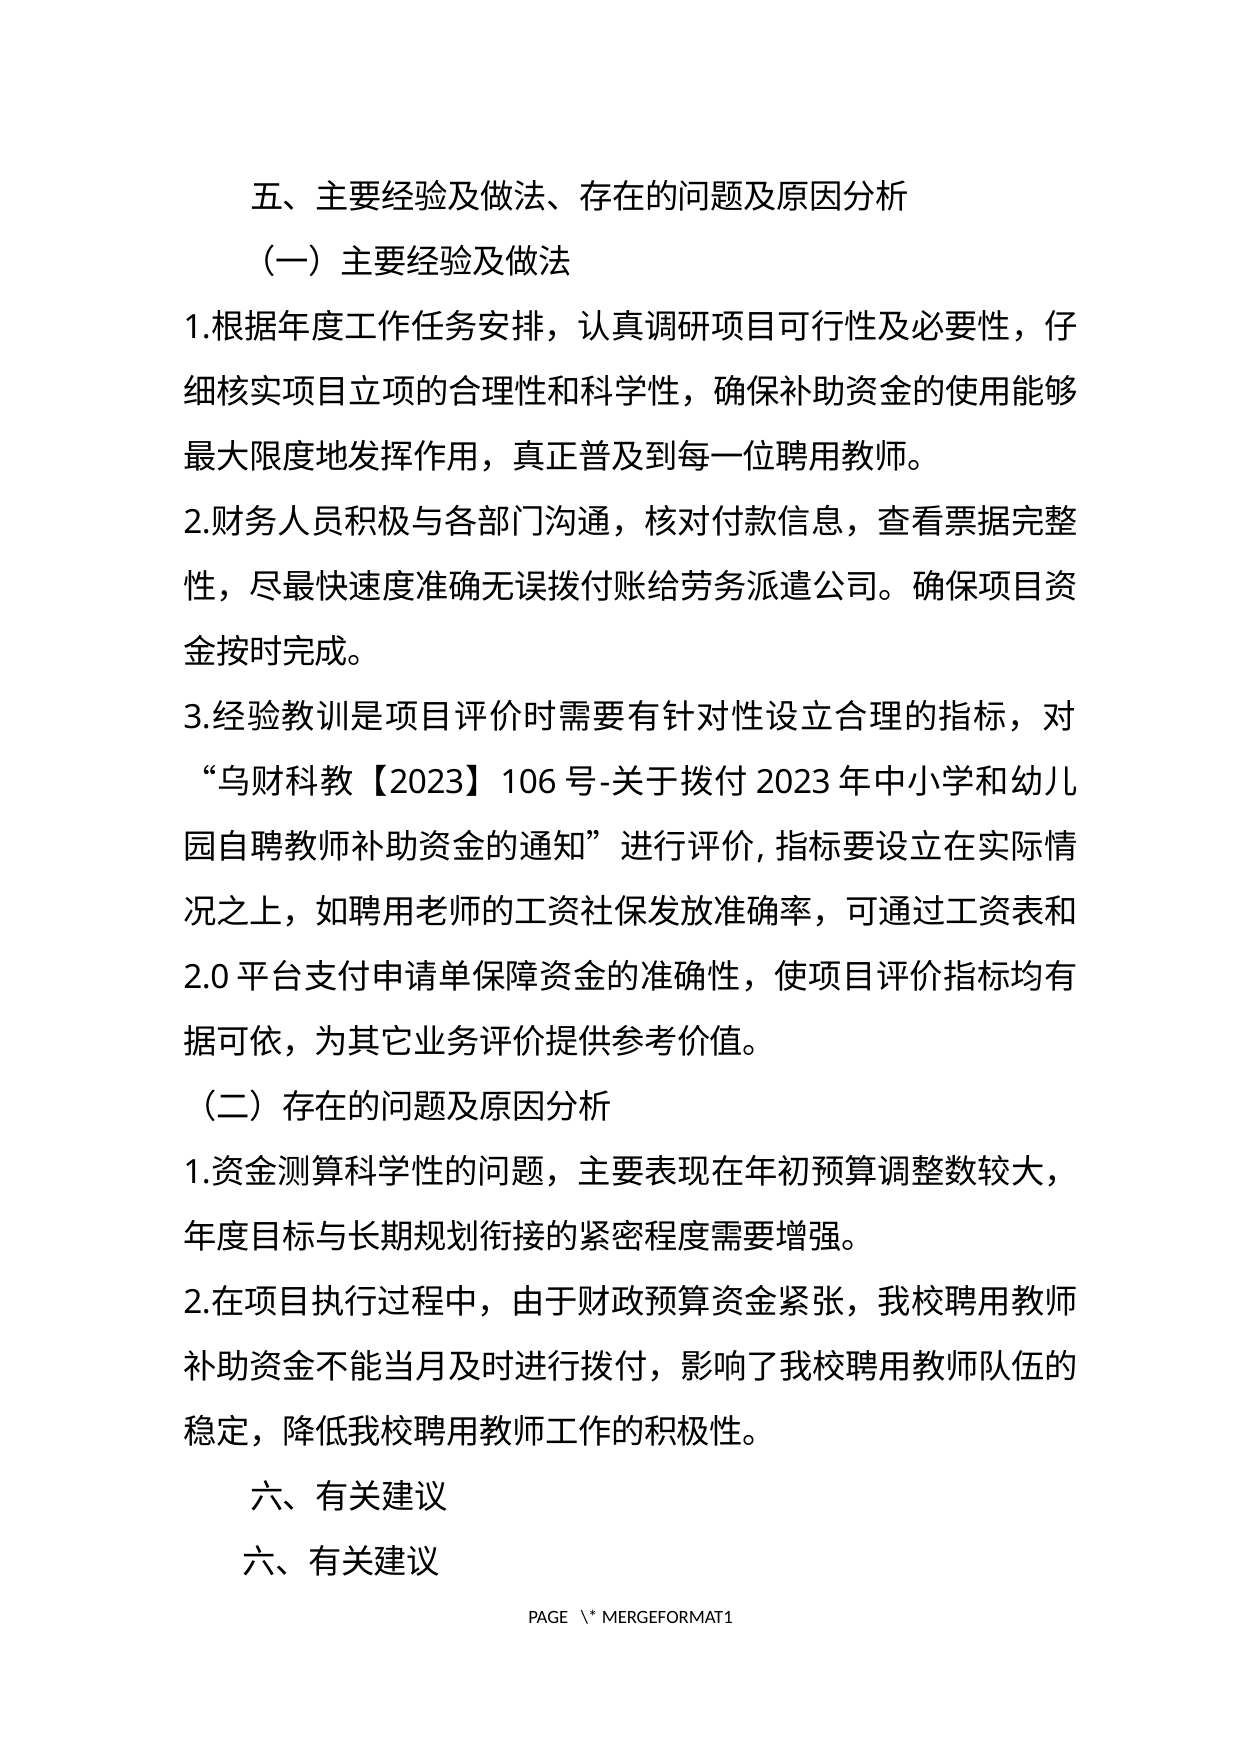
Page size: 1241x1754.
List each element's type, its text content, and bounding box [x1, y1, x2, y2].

text （一）主要经验及做法 1.根据年度工作任务安排，认真调研项目可行性及必要性，仔细核实项目立项的合理性和科学性，确保补助资金的使用能够最大限度地发挥作用，真正普及到每一位聘用教师。 2.财务人员积极与各部门沟通，核对付款信息，查看票据完整性，尽最快速度准确无误拨付账给劳务派遣公司。确保项目资金按时完成。 3.经验教训是项目评价时需要有针对性设立合理的指标，对“乌财科教【2023】106号-关于拨付2023年中小学和幼儿园自聘教师补助资金的通知”进行评价, 指标要设立在实际情况之上，如聘用老师的工资社保发放准确率，可通过工资表和2.0平台支付申请单保障资金的准确性，使项目评价指标均有据可依，为其它业务评价提供参考价值。 （二）存在的问题及原因分析 1.资金测算科学性的问题，主要表现在年初预算调整数较大，年度目标与长期规划衔接的紧密程度需要增强。 2.在项目执行过程中，由于财政预算资金紧张，我校聘用教师补助资金不能当月及时进行拨付，影响了我校聘用教师队伍的稳定，降低我校聘用教师工作的积极性。 [183, 227, 1078, 1462]
text 六、有关建议 [183, 1462, 1078, 1527]
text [183, 1527, 1078, 1592]
text 五、主要经验及做法、存在的问题及原因分析 [183, 162, 1078, 227]
